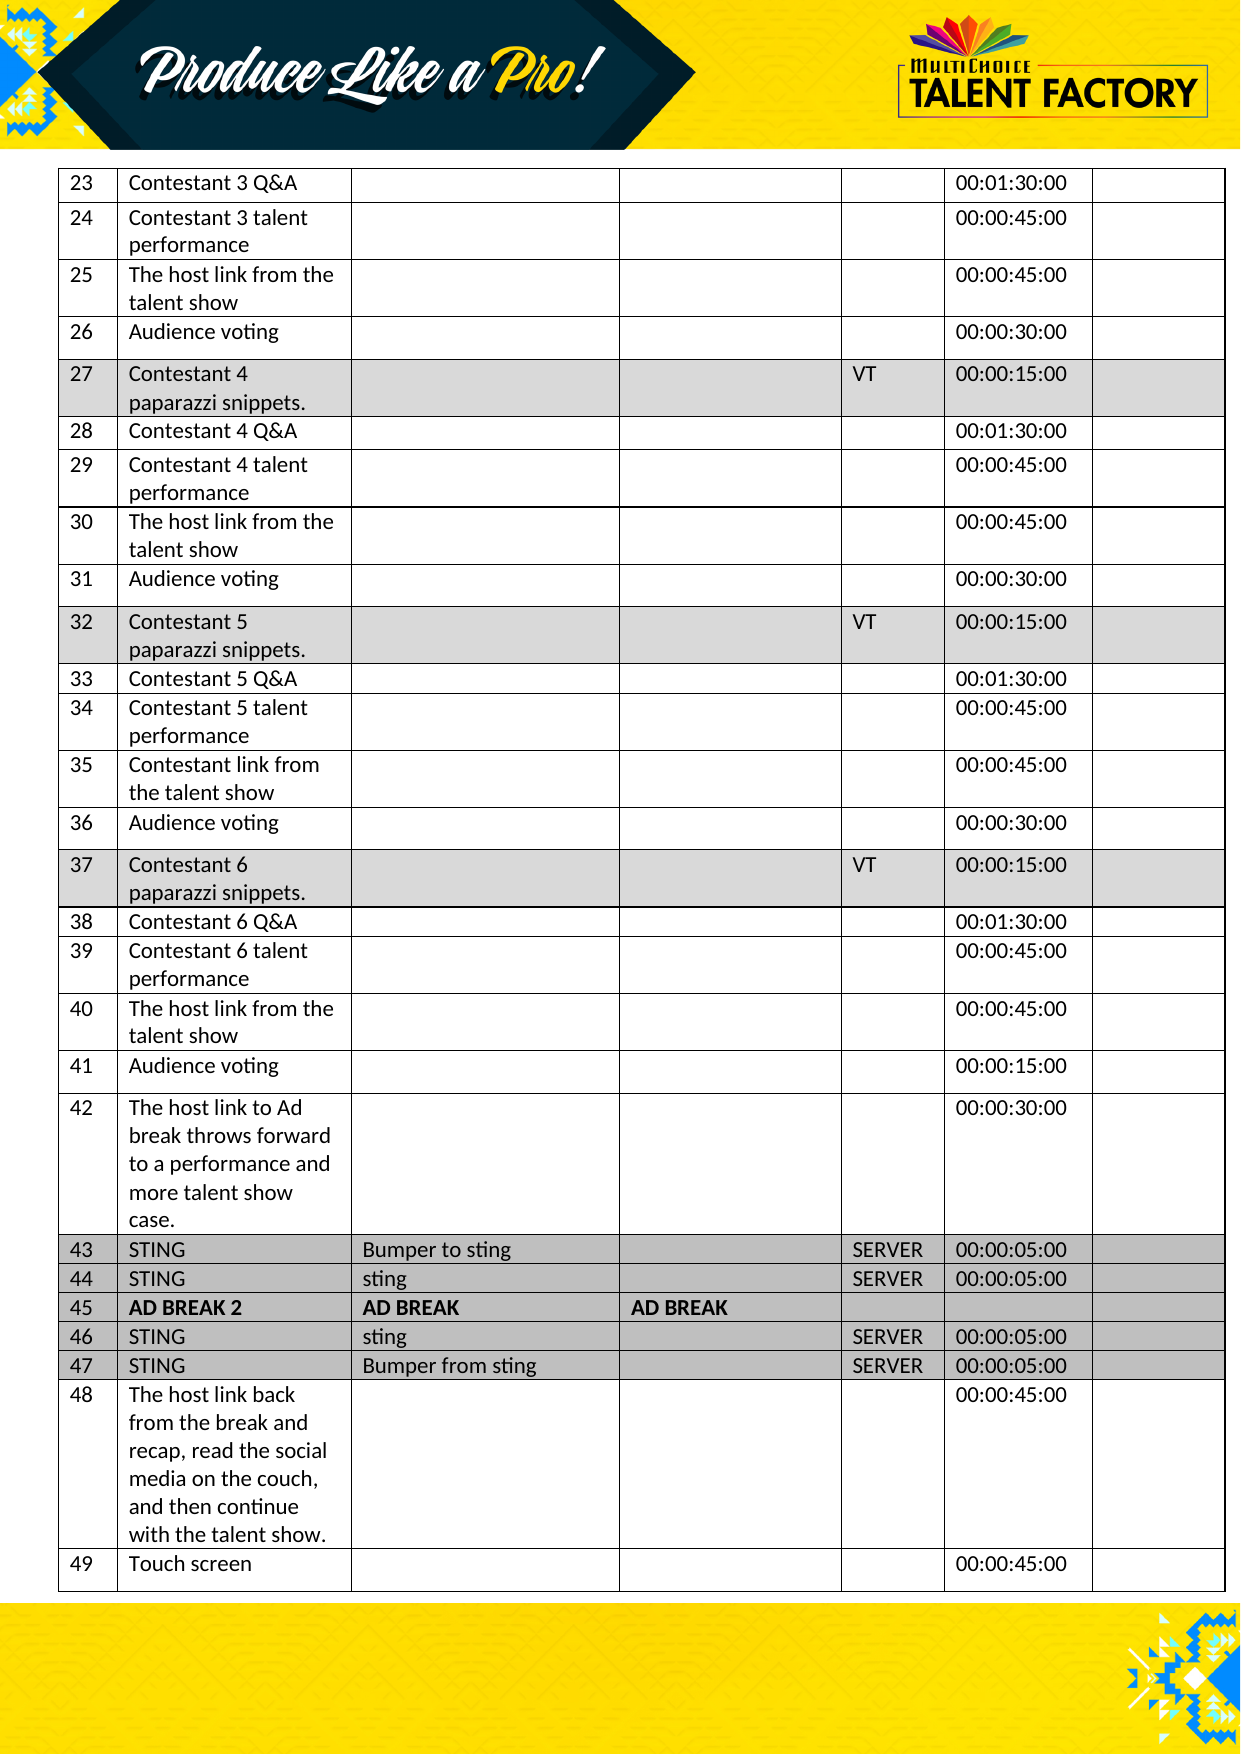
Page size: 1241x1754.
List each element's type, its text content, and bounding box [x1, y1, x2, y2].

table_cell 00:01:30:00 [945, 908, 1092, 936]
table_cell [1093, 203, 1224, 259]
table_cell 44 [59, 1264, 117, 1292]
table_cell [1093, 450, 1224, 506]
table_cell [352, 808, 619, 849]
table_cell [620, 908, 841, 936]
table_cell 00:00:15:00 [945, 1051, 1092, 1092]
table_cell [620, 1094, 841, 1234]
table_cell [842, 937, 944, 993]
table_cell [620, 1549, 841, 1591]
table_cell sting [352, 1264, 619, 1292]
table_cell [352, 317, 619, 358]
table_cell [1093, 360, 1224, 416]
table_cell [352, 417, 619, 449]
table_cell 36 [59, 808, 117, 849]
table_cell 00:00:05:00 [945, 1351, 1092, 1379]
table_cell 00:00:30:00 [945, 317, 1092, 358]
table_cell sting [352, 1322, 619, 1350]
table_cell Touch screen messages [118, 1549, 351, 1591]
table_cell [1093, 508, 1224, 563]
table_cell [1093, 260, 1224, 316]
table_cell The host link to Ad break throws forward to a performance and more talent show case. [118, 1094, 351, 1234]
table_cell 40 [59, 994, 117, 1050]
table_cell 00:01:30:00 [945, 169, 1092, 202]
table_cell 00:00:05:00 [945, 1322, 1092, 1350]
table_cell [1093, 850, 1224, 906]
table_cell 42 [59, 1094, 117, 1234]
table_cell The host link from the talent show [118, 508, 351, 563]
table_cell Bumper from sting [352, 1351, 619, 1379]
picture [136, 47, 321, 100]
table_cell [842, 1380, 944, 1548]
table_cell AD BREAK [620, 1293, 841, 1321]
table_cell The host link from the talent show [118, 994, 351, 1050]
table_cell Contestant 4 talent performance [118, 450, 351, 506]
table_cell SERVER [842, 1235, 944, 1263]
table_cell [352, 751, 619, 807]
table_cell 29 [59, 450, 117, 506]
table_cell [1093, 1549, 1224, 1591]
table_cell 00:01:30:00 [945, 664, 1092, 692]
table_cell [352, 664, 619, 692]
table_cell VT [842, 360, 944, 416]
table_cell [620, 1264, 841, 1292]
table_cell [1093, 994, 1224, 1050]
table_cell 00:00:45:00 [945, 994, 1092, 1050]
table_cell Contestant 5 paparazzi snippets. [118, 607, 351, 663]
table_cell 33 [59, 664, 117, 692]
table_cell [842, 260, 944, 316]
table_cell STING [118, 1351, 351, 1379]
table_cell Contestant 6 talent performance [118, 937, 351, 993]
table_cell AD BREAK [352, 1293, 619, 1321]
table_cell 28 [59, 417, 117, 449]
table_cell 00:00:45:00 [945, 1549, 1092, 1591]
picture [0, 0, 153, 150]
table_cell 00:00:05:00 [945, 1235, 1092, 1263]
table_cell 47 [59, 1351, 117, 1379]
table_cell [842, 169, 944, 202]
table_cell Contestant 3 Q&A [118, 169, 351, 202]
table_cell [1093, 565, 1224, 606]
table_cell 25 [59, 260, 117, 316]
table_cell [1093, 808, 1224, 849]
table_cell [842, 808, 944, 849]
table_cell SERVER [842, 1351, 944, 1379]
table_cell [620, 360, 841, 416]
table_cell Contestant 3 talent performance [118, 203, 351, 259]
table_cell [1093, 937, 1224, 993]
table_cell [620, 565, 841, 606]
table_cell [352, 937, 619, 993]
table_cell Audience voting [118, 1051, 351, 1092]
table_cell 38 [59, 908, 117, 936]
table_cell [620, 1380, 841, 1548]
table_cell Contestant 4 paparazzi snippets. [118, 360, 351, 416]
table_cell [352, 994, 619, 1050]
table_cell Contestant 5 Q&A [118, 664, 351, 692]
table_cell [352, 1051, 619, 1092]
table_cell 00:00:45:00 [945, 450, 1092, 506]
table_cell [842, 417, 944, 449]
table_cell [620, 203, 841, 259]
table_cell [1093, 1264, 1224, 1292]
table_cell The host link back from the break and recap, read the social media on the couch, and then continue with the talent show. [118, 1380, 351, 1548]
table_cell [620, 260, 841, 316]
table_cell [1093, 1051, 1224, 1092]
table_cell 00:00:45:00 [945, 203, 1092, 259]
table_cell [842, 565, 944, 606]
table_cell Contestant 6 paparazzi snippets. [118, 850, 351, 906]
table_cell [1093, 169, 1224, 202]
table_cell [620, 417, 841, 449]
table_cell 46 [59, 1322, 117, 1350]
table_cell [842, 994, 944, 1050]
table_cell Audience voting [118, 317, 351, 358]
table_cell [1093, 1235, 1224, 1263]
table_cell [842, 203, 944, 259]
table_cell [620, 1235, 841, 1263]
table_cell STING [118, 1235, 351, 1263]
table_cell [1093, 1351, 1224, 1379]
table_cell [352, 508, 619, 563]
table_cell [352, 203, 619, 259]
table_cell [352, 260, 619, 316]
table_cell [620, 1051, 841, 1092]
table_cell [842, 694, 944, 749]
table_cell [1093, 1380, 1224, 1548]
table_cell VT [842, 850, 944, 906]
table_cell 00:00:15:00 [945, 360, 1092, 416]
table_cell 27 [59, 360, 117, 416]
picture [324, 47, 439, 112]
table_cell [842, 1293, 944, 1321]
table_cell [352, 1094, 619, 1234]
table_cell [352, 565, 619, 606]
table_cell [842, 1094, 944, 1234]
table_cell [1093, 1094, 1224, 1234]
table_cell 00:00:15:00 [945, 850, 1092, 906]
picture [577, 0, 1241, 150]
table_cell 00:00:45:00 [945, 751, 1092, 807]
table_cell [620, 994, 841, 1050]
table_cell 00:00:45:00 [945, 508, 1092, 563]
table_cell [620, 450, 841, 506]
table_cell [1093, 317, 1224, 358]
table_cell [620, 664, 841, 692]
table_cell [352, 450, 619, 506]
picture [571, 47, 605, 99]
table_cell 32 [59, 607, 117, 663]
table_cell [1093, 607, 1224, 663]
table_cell [352, 360, 619, 416]
table_cell SERVER [842, 1322, 944, 1350]
table_cell [842, 317, 944, 358]
table_cell [620, 694, 841, 749]
table_cell [352, 1549, 619, 1591]
table_cell 41 [59, 1051, 117, 1092]
picture [521, 74, 535, 97]
table_cell [352, 607, 619, 663]
table_cell [842, 908, 944, 936]
table_cell [620, 937, 841, 993]
table_cell 00:00:30:00 [945, 808, 1092, 849]
table_cell 39 [59, 937, 117, 993]
table_cell 00:00:30:00 [945, 565, 1092, 606]
table_cell 00:00:05:00 [945, 1264, 1092, 1292]
table_cell 00:01:30:00 [945, 417, 1092, 449]
table_cell The host link from the talent show [118, 260, 351, 316]
table_cell [1093, 751, 1224, 807]
table_cell [842, 751, 944, 807]
table_cell [842, 1549, 944, 1591]
table_cell [620, 751, 841, 807]
table_cell 00:00:45:00 [945, 694, 1092, 749]
table_cell [842, 508, 944, 563]
table_cell [842, 450, 944, 506]
table_cell Contestant 4 Q&A [118, 417, 351, 449]
table_cell 30 [59, 508, 117, 563]
table_cell 00:00:30:00 [945, 1094, 1092, 1234]
table_cell [352, 850, 619, 906]
table_cell [620, 508, 841, 563]
table_cell [1093, 417, 1224, 449]
table_cell VT [842, 607, 944, 663]
table_cell [842, 664, 944, 692]
table_cell 31 [59, 565, 117, 606]
table_cell 00:00:45:00 [945, 937, 1092, 993]
table_cell 48 [59, 1380, 117, 1548]
table_cell [352, 1380, 619, 1548]
table_cell 24 [59, 203, 117, 259]
table_cell STING [118, 1322, 351, 1350]
table_cell Contestant link from the talent show [118, 751, 351, 807]
table_cell [620, 808, 841, 849]
table_cell AD BREAK 2 [118, 1293, 351, 1321]
table_cell [1093, 694, 1224, 749]
table_cell [842, 1051, 944, 1092]
picture [445, 61, 479, 99]
table_cell [352, 169, 619, 202]
table_cell [352, 694, 619, 749]
table_cell 00:00:15:00 [945, 607, 1092, 663]
table_cell 35 [59, 751, 117, 807]
table_cell 00:00:45:00 [945, 260, 1092, 316]
table_cell 45 [59, 1293, 117, 1321]
table_cell Audience voting [118, 565, 351, 606]
table_cell SERVER [842, 1264, 944, 1292]
table_cell [1093, 908, 1224, 936]
table_cell Contestant 6 Q&A [118, 908, 351, 936]
table_cell 43 [59, 1235, 117, 1263]
table_cell 49 [59, 1549, 117, 1591]
table_cell 23 [59, 169, 117, 202]
table_cell [1093, 1322, 1224, 1350]
table_cell [620, 1351, 841, 1379]
table_cell [1093, 1293, 1224, 1321]
table_cell 00:00:45:00 [945, 1380, 1092, 1548]
table_cell [620, 607, 841, 663]
table_cell Audience voting [118, 808, 351, 849]
table_cell Bumper to sting [352, 1235, 619, 1263]
table_cell 26 [59, 317, 117, 358]
table_cell STING [118, 1264, 351, 1292]
table_cell [620, 850, 841, 906]
table_cell 37 [59, 850, 117, 906]
table_cell [352, 908, 619, 936]
table_cell [1093, 664, 1224, 692]
picture [0, 1603, 1241, 1754]
picture [485, 47, 574, 100]
table_cell [945, 1293, 1092, 1321]
table_cell Contestant 5 talent performance [118, 694, 351, 749]
table_cell [620, 1322, 841, 1350]
table_cell [620, 317, 841, 358]
table_cell 34 [59, 694, 117, 749]
table_cell [620, 169, 841, 202]
